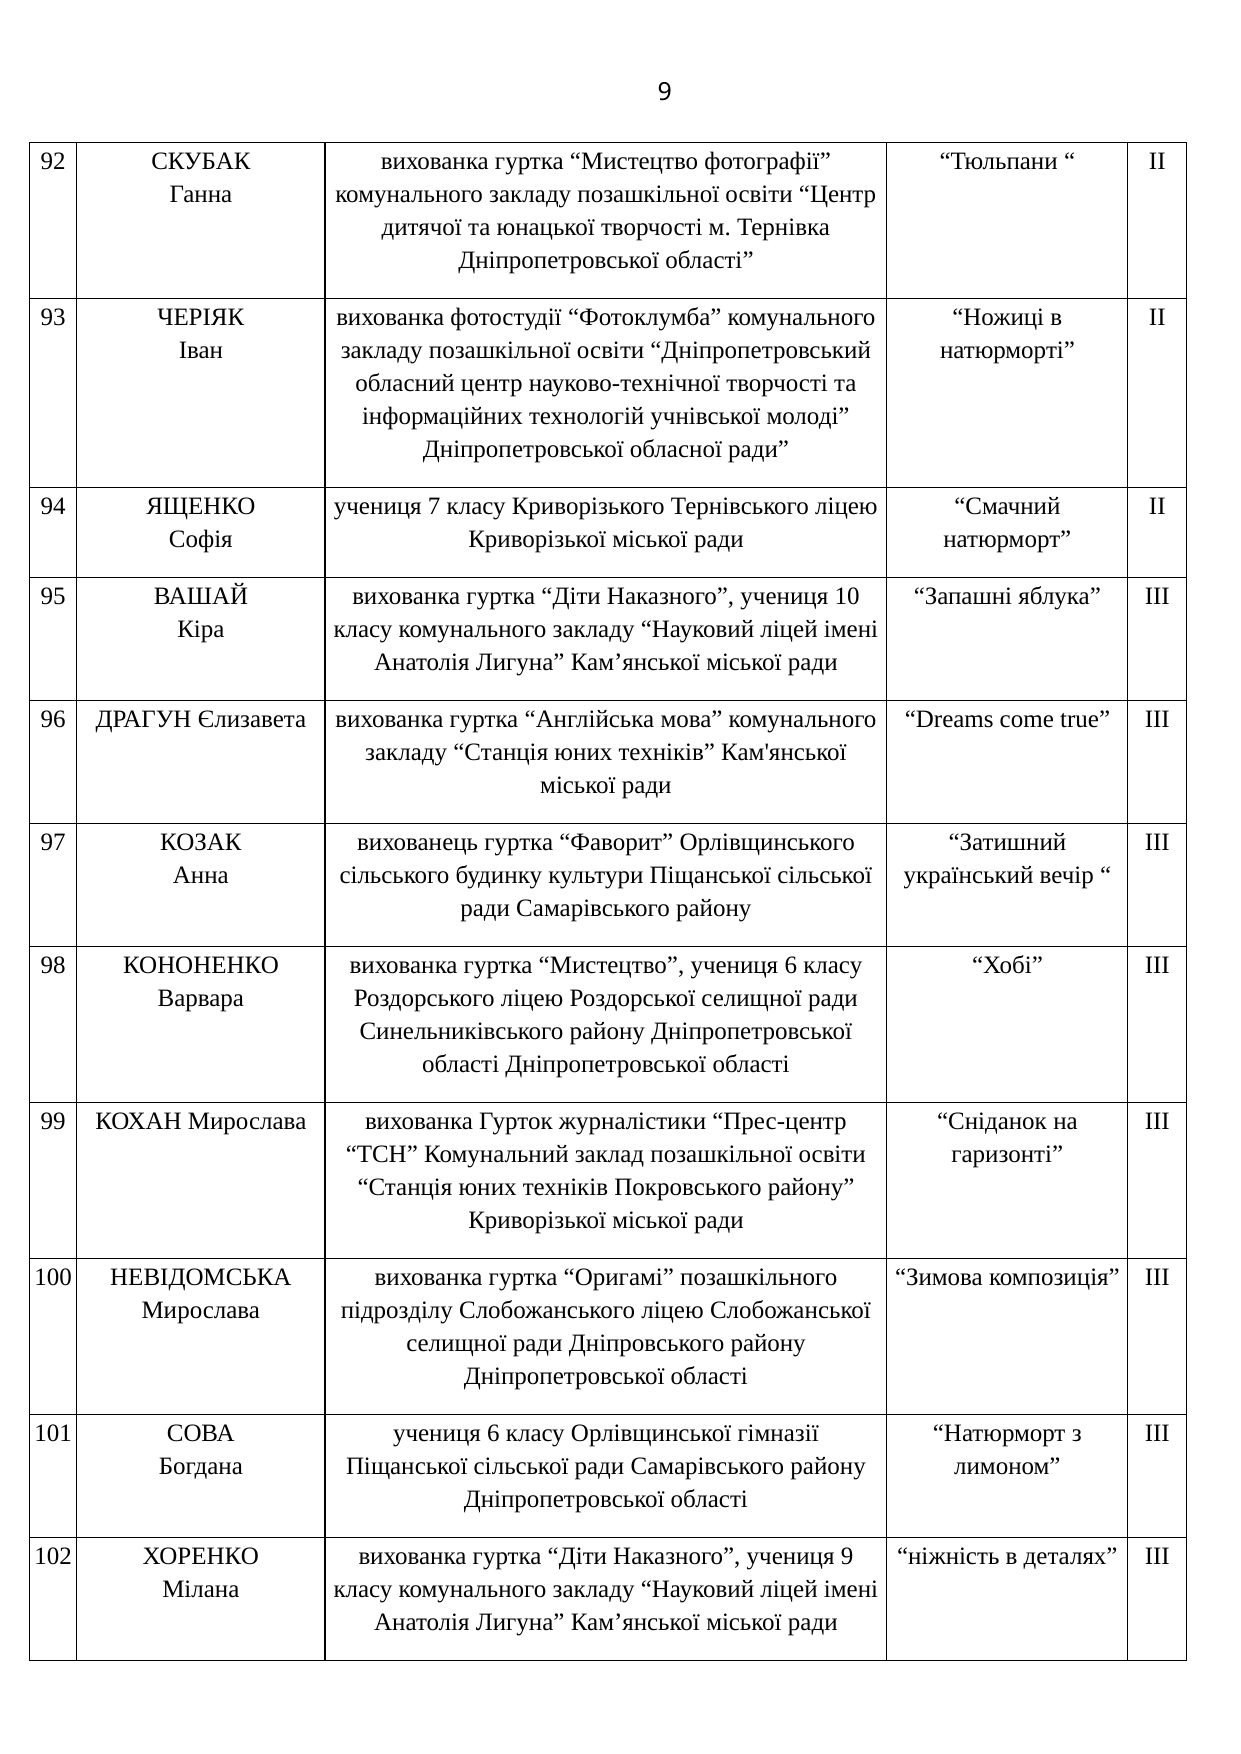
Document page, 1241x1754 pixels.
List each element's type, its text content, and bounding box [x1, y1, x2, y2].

table_cell III [1128, 1415, 1186, 1537]
table_cell III [1128, 947, 1186, 1102]
table_cell 98 [30, 947, 76, 1102]
table_cell III [1128, 701, 1186, 823]
table_cell 97 [30, 824, 76, 946]
table_cell 100 [30, 1259, 76, 1414]
table_cell вихованка гуртка “Оригамі” позашкільного підрозділу Слобожанського ліцею Слобожанської селищної ради Дніпровського району Дніпропетровської області [326, 1259, 886, 1414]
table_cell “Смачний натюрморт” [887, 488, 1127, 577]
table_cell III [1128, 1538, 1186, 1660]
table_cell 96 [30, 701, 76, 823]
table_cell “Натюрморт з лимоном” [887, 1415, 1127, 1537]
table_cell III [1128, 1259, 1186, 1414]
table_cell СКУБАК Ганна [77, 143, 324, 298]
table_cell III [1128, 1103, 1186, 1258]
table_cell ВАШАЙ Кіра [77, 578, 324, 700]
table_cell вихованка гуртка “Мистецтво”, учениця 6 класу Роздорського ліцею Роздорської селищної ради Синельниківського району Дніпропетровської області Дніпропетровської області [326, 947, 886, 1102]
table_cell “Dreams come true” [887, 701, 1127, 823]
table_cell “Хобі” [887, 947, 1127, 1102]
table_cell “Запашні яблука” [887, 578, 1127, 700]
table_cell вихованка гуртка “Англійська мова” комунального закладу “Станція юних техніків” Кам'янської міської ради [326, 701, 886, 823]
table_cell КОЗАК Анна [77, 824, 324, 946]
table_cell вихованка гуртка “Діти Наказного”, учениця 10 класу комунального закладу “Науковий ліцей імені Анатолія Лигуна” Кам’янської міської ради [326, 578, 886, 700]
table_cell ЧЕРІЯК Іван [77, 299, 324, 487]
table_cell II [1128, 299, 1186, 487]
table_cell “ніжність в деталях” [887, 1538, 1127, 1660]
table_cell ЯЩЕНКО Софія [77, 488, 324, 577]
table_cell ХОРЕНКО Мілана [77, 1538, 324, 1660]
table_cell II [1128, 488, 1186, 577]
table_cell III [1128, 578, 1186, 700]
table_cell вихованка гуртка “Мистецтво фотографії” комунального закладу позашкільної освіти “Центр дитячої та юнацької творчості м. Тернівка Дніпропетровської області” [326, 143, 886, 298]
table_cell “Зимова композиція” [887, 1259, 1127, 1414]
table_cell “Тюльпани “ [887, 143, 1127, 298]
table_cell 95 [30, 578, 76, 700]
table_cell СОВА Богдана [77, 1415, 324, 1537]
table_cell 102 [30, 1538, 76, 1660]
table_cell 93 [30, 299, 76, 487]
table_cell “Ножиці в натюрморті” [887, 299, 1127, 487]
table_cell вихованка гуртка “Діти Наказного”, учениця 9 класу комунального закладу “Науковий ліцей імені Анатолія Лигуна” Кам’янської міської ради [326, 1538, 886, 1660]
table_cell “Затишний український вечір “ [887, 824, 1127, 946]
table_cell КОНОНЕНКО Варвара [77, 947, 324, 1102]
table_cell учениця 7 класу Криворізького Тернівського ліцею Криворізької міської ради [326, 488, 886, 577]
table_cell II [1128, 143, 1186, 298]
table_cell учениця 6 класу Орлівщинської гімназії Піщанської сільської ради Самарівського району Дніпропетровської області [326, 1415, 886, 1537]
table_cell вихованка Гурток журналістики “Прес-центр “ТСН” Комунальний заклад позашкільної освіти “Станція юних техніків Покровського району” Криворізької міської ради [326, 1103, 886, 1258]
table_cell 99 [30, 1103, 76, 1258]
table_cell вихованець гуртка “Фаворит” Орлівщинського сільського будинку культури Піщанської сільської ради Самарівського району [326, 824, 886, 946]
table_cell 101 [30, 1415, 76, 1537]
table_cell III [1128, 824, 1186, 946]
table_cell 92 [30, 143, 76, 298]
table_cell ДРАГУН Єлизавета [77, 701, 324, 823]
table_cell НЕВІДОМСЬКА Мирослава [77, 1259, 324, 1414]
table_cell КОХАН Мирослава [77, 1103, 324, 1258]
table_cell 94 [30, 488, 76, 577]
table_cell “Сніданок на гаризонті” [887, 1103, 1127, 1258]
